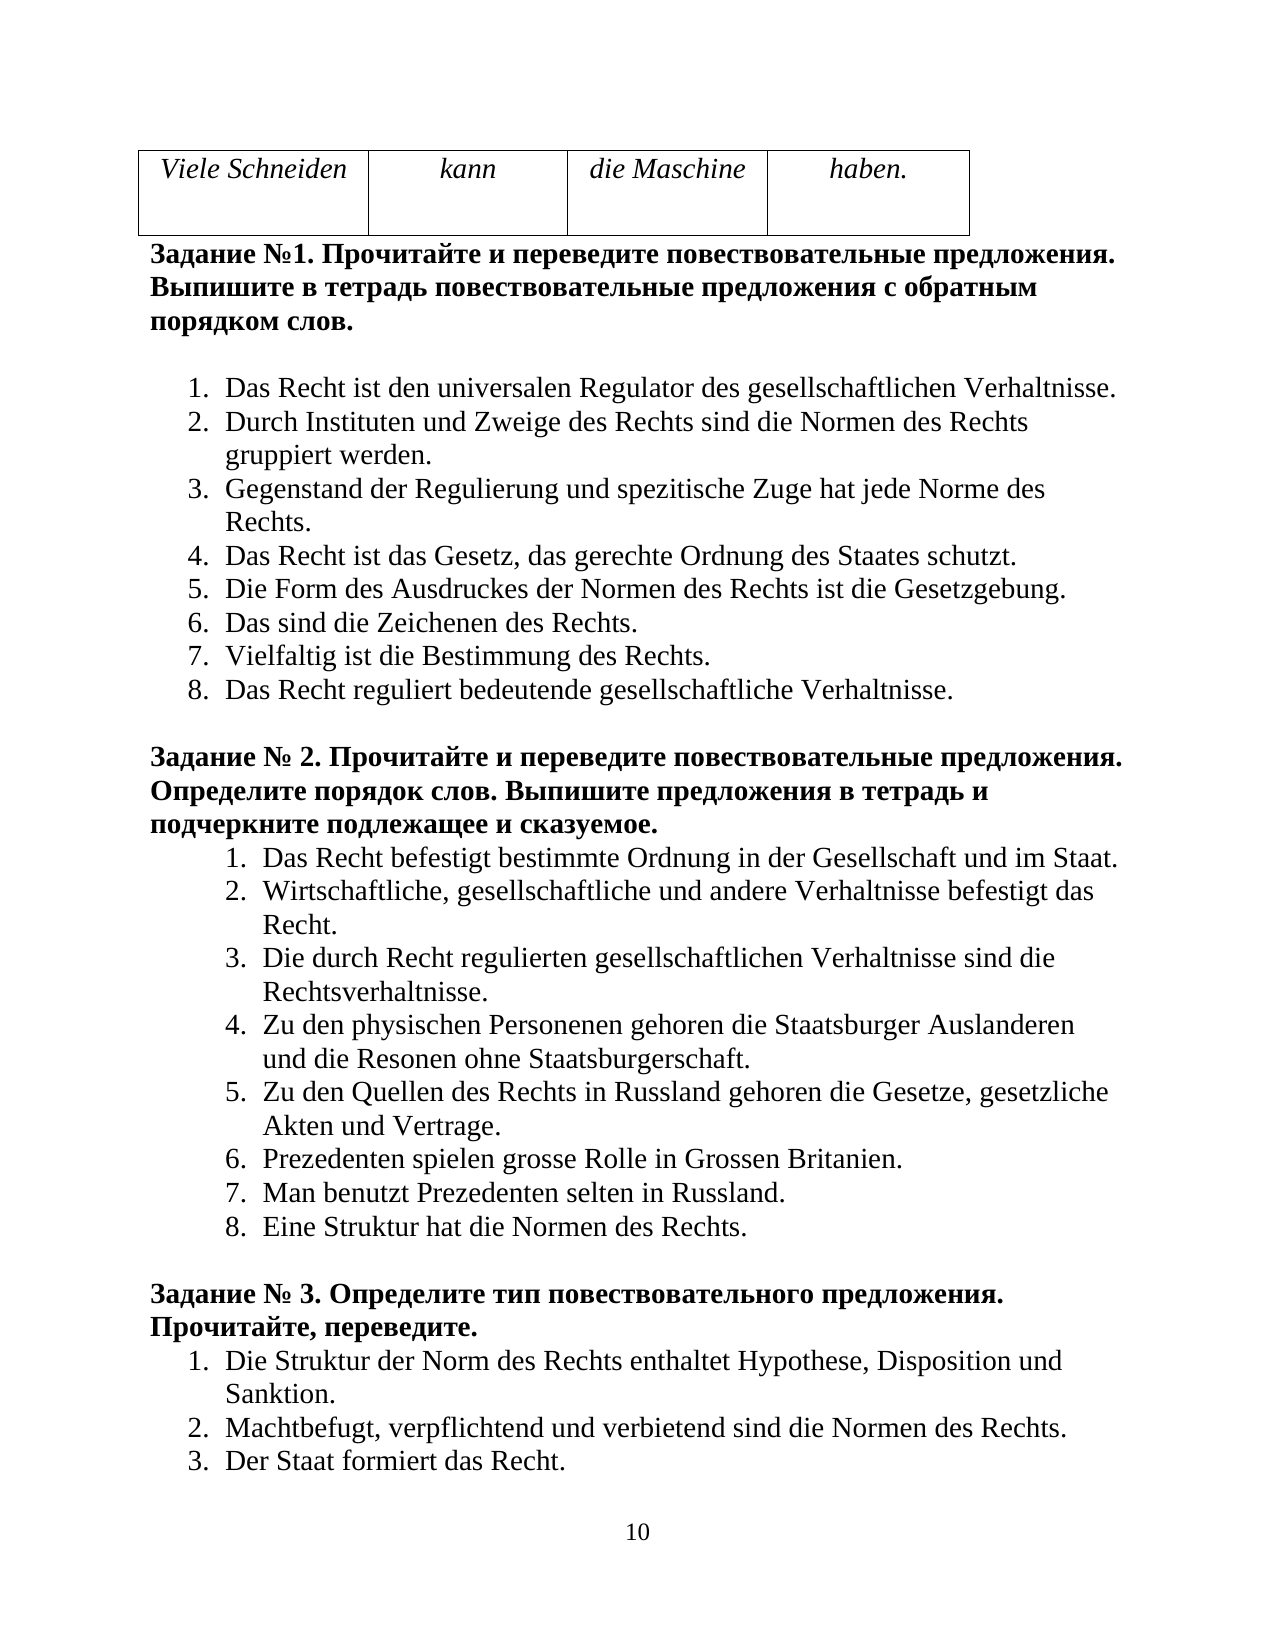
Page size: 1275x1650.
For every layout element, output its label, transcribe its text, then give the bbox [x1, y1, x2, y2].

list Man benutzt Prezedenten selten in Russland. [225, 1175, 1125, 1209]
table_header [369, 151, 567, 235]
list Der Staat formiert das Recht. [187, 1443, 1125, 1477]
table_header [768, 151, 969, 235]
list Wirtschaftliche, gesellschaftliche und andere Verhaltnisse befestigt das Recht. [225, 873, 1125, 940]
list Vielfaltig ist die Bestimmung des Rechts. [187, 638, 1125, 672]
list Machtbefugt, verpflichtend und verbietend sind die Normen des Rechts. [187, 1410, 1125, 1443]
list Das sind die Zeichenen des Rechts. [187, 605, 1125, 638]
list Prezedenten spielen grosse Rolle in Grossen Britanien. [225, 1142, 1125, 1175]
list Zu den Quellen des Rechts in Russland gehoren die Gesetze, gesetzliche Akten und Vertrage. [225, 1074, 1125, 1142]
list Zu den physischen Personenen gehoren die Staatsburger Auslanderen und die Resonen ohne Staatsburgerschaft. [225, 1007, 1125, 1074]
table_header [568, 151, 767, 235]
list Das Recht ist das Gesetz, das gerechte Ordnung des Staates schutzt. [187, 538, 1125, 571]
text Задание №1. Прочитайте и переведите повествовательные предложения. Выпишите в тетрадь повествовательные предложения с обратным порядком слов. [150, 236, 1125, 337]
list Durch Instituten und Zweige des Rechts sind die Normen des Rechts gruppiert werden. [187, 404, 1125, 471]
text Задание № 3. Определите тип повествовательного предложения. Прочитайте, переведите. [150, 1276, 1125, 1343]
list Die Struktur der Norm des Rechts enthaltet Hypothese, Disposition und Sanktion. [187, 1343, 1125, 1410]
list Eine Struktur hat die Normen des Rechts. [225, 1209, 1125, 1242]
list Gegenstand der Regulierung und spezitische Zuge hat jede Norme des Rechts. [187, 471, 1125, 538]
list Das Recht ist den universalen Regulator des gesellschaftlichen Verhaltnisse. [187, 370, 1125, 404]
text Задание № 2. Прочитайте и переведите повествовательные предложения. Определите порядок слов. Выпишите предложения в тетрадь и подчеркните подлежащее и сказуемое. [150, 739, 1125, 840]
list Die Form des Ausdruckes der Normen des Rechts ist die Gesetzgebung. [187, 571, 1125, 605]
list Das Recht reguliert bedeutende gesellschaftliche Verhaltnisse. [187, 672, 1125, 706]
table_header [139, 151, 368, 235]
list Die durch Recht regulierten gesellschaftlichen Verhaltnisse sind die Rechtsverhaltnisse. [225, 940, 1125, 1007]
list Das Recht befestigt bestimmte Ordnung in der Gesellschaft und im Staat. [225, 840, 1125, 873]
